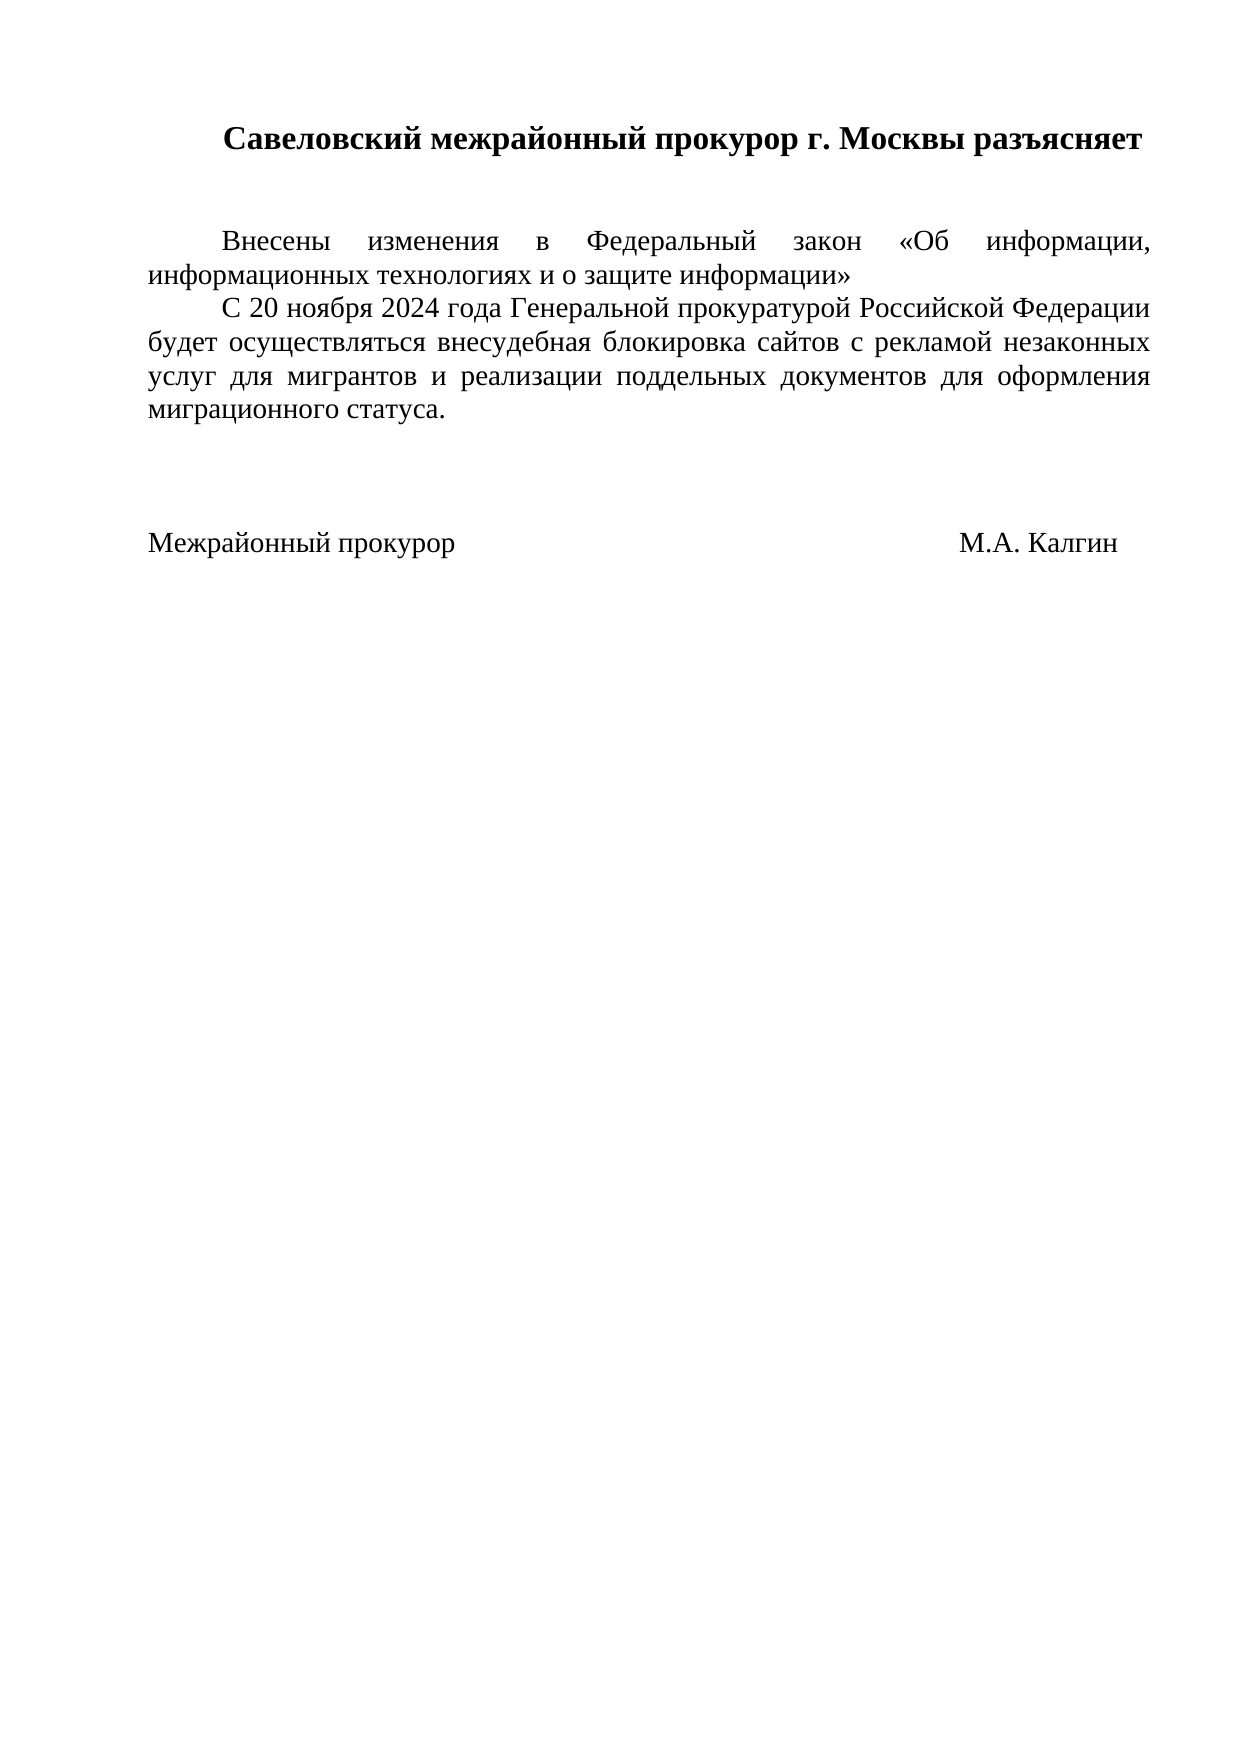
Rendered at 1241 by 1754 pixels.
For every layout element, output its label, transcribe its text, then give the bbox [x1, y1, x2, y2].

text С 20 ноября 2024 года Генеральной прокуратурой Российской Федерации будет осуществляться внесудебная блокировка сайтов с рекламой незаконных услуг для мигрантов и реализации поддельных документов для оформления миграционного статуса. [148, 291, 1152, 425]
text Внесены изменения в Федеральный закон «Об информации, информационных технологиях и о защите информации» [148, 223, 1152, 291]
text Межрайонный прокурор М.А. Калгин [148, 525, 1152, 559]
text Савеловский межрайонный прокурор г. Москвы разъясняет [148, 118, 1152, 156]
